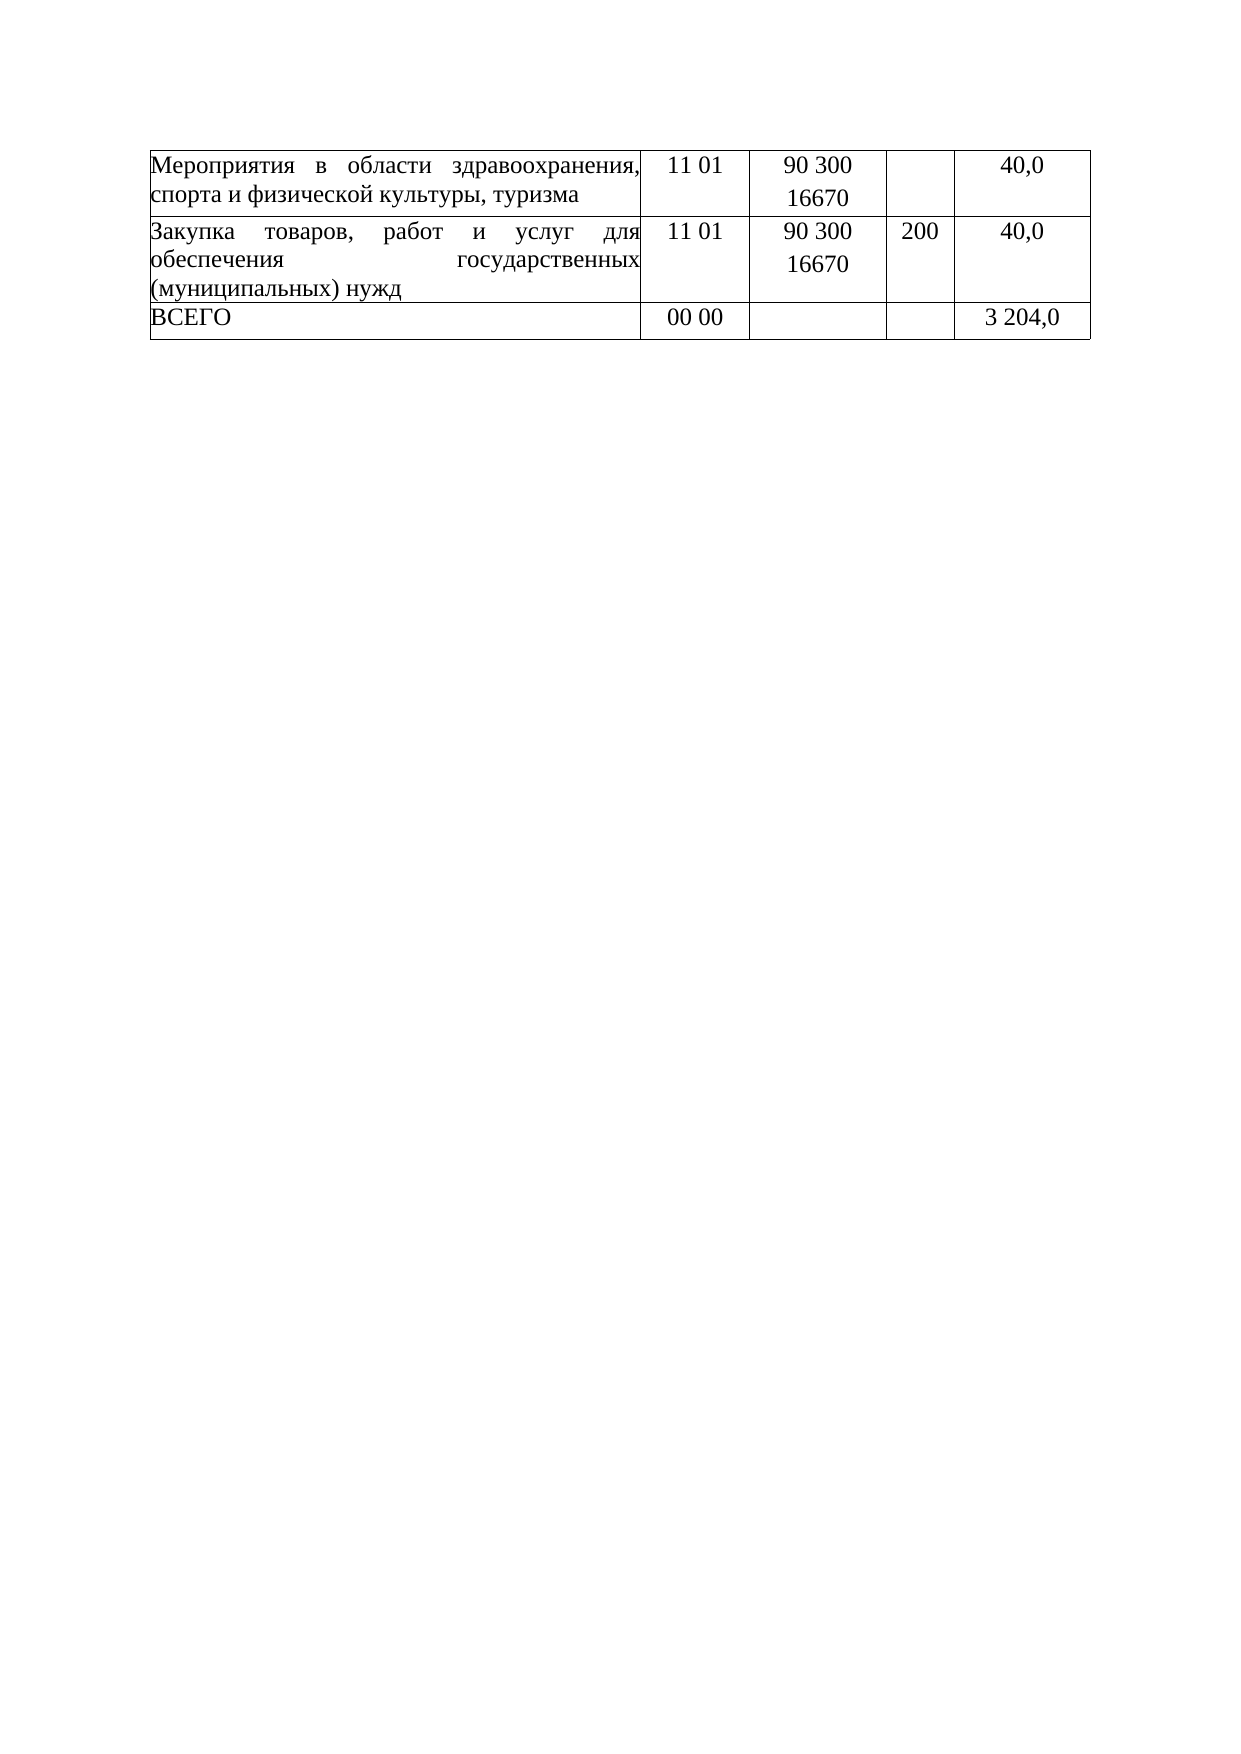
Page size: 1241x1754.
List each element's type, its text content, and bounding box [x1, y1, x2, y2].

table_cell 00 00 [641, 303, 749, 339]
table_cell [887, 303, 954, 339]
table_cell 11 01 [641, 151, 749, 216]
table_cell Закупка товаров, работ и услуг для обеспечения государственных (муниципальных) нужд [151, 217, 640, 302]
table_cell 40,0 [955, 217, 1090, 302]
table_cell [887, 151, 954, 216]
table_cell 3 204,0 [955, 303, 1090, 339]
table_cell 40,0 [955, 151, 1090, 216]
table_cell 11 01 [641, 217, 749, 302]
table_cell 90 300 16670 [750, 217, 886, 302]
table_cell 200 [887, 217, 954, 302]
table_cell [750, 303, 886, 339]
table_cell Мероприятия в области здравоохранения, спорта и физической культуры, туризма [151, 151, 640, 216]
table_cell 90 300 16670 [750, 151, 886, 216]
table_cell ВСЕГО [151, 303, 640, 339]
